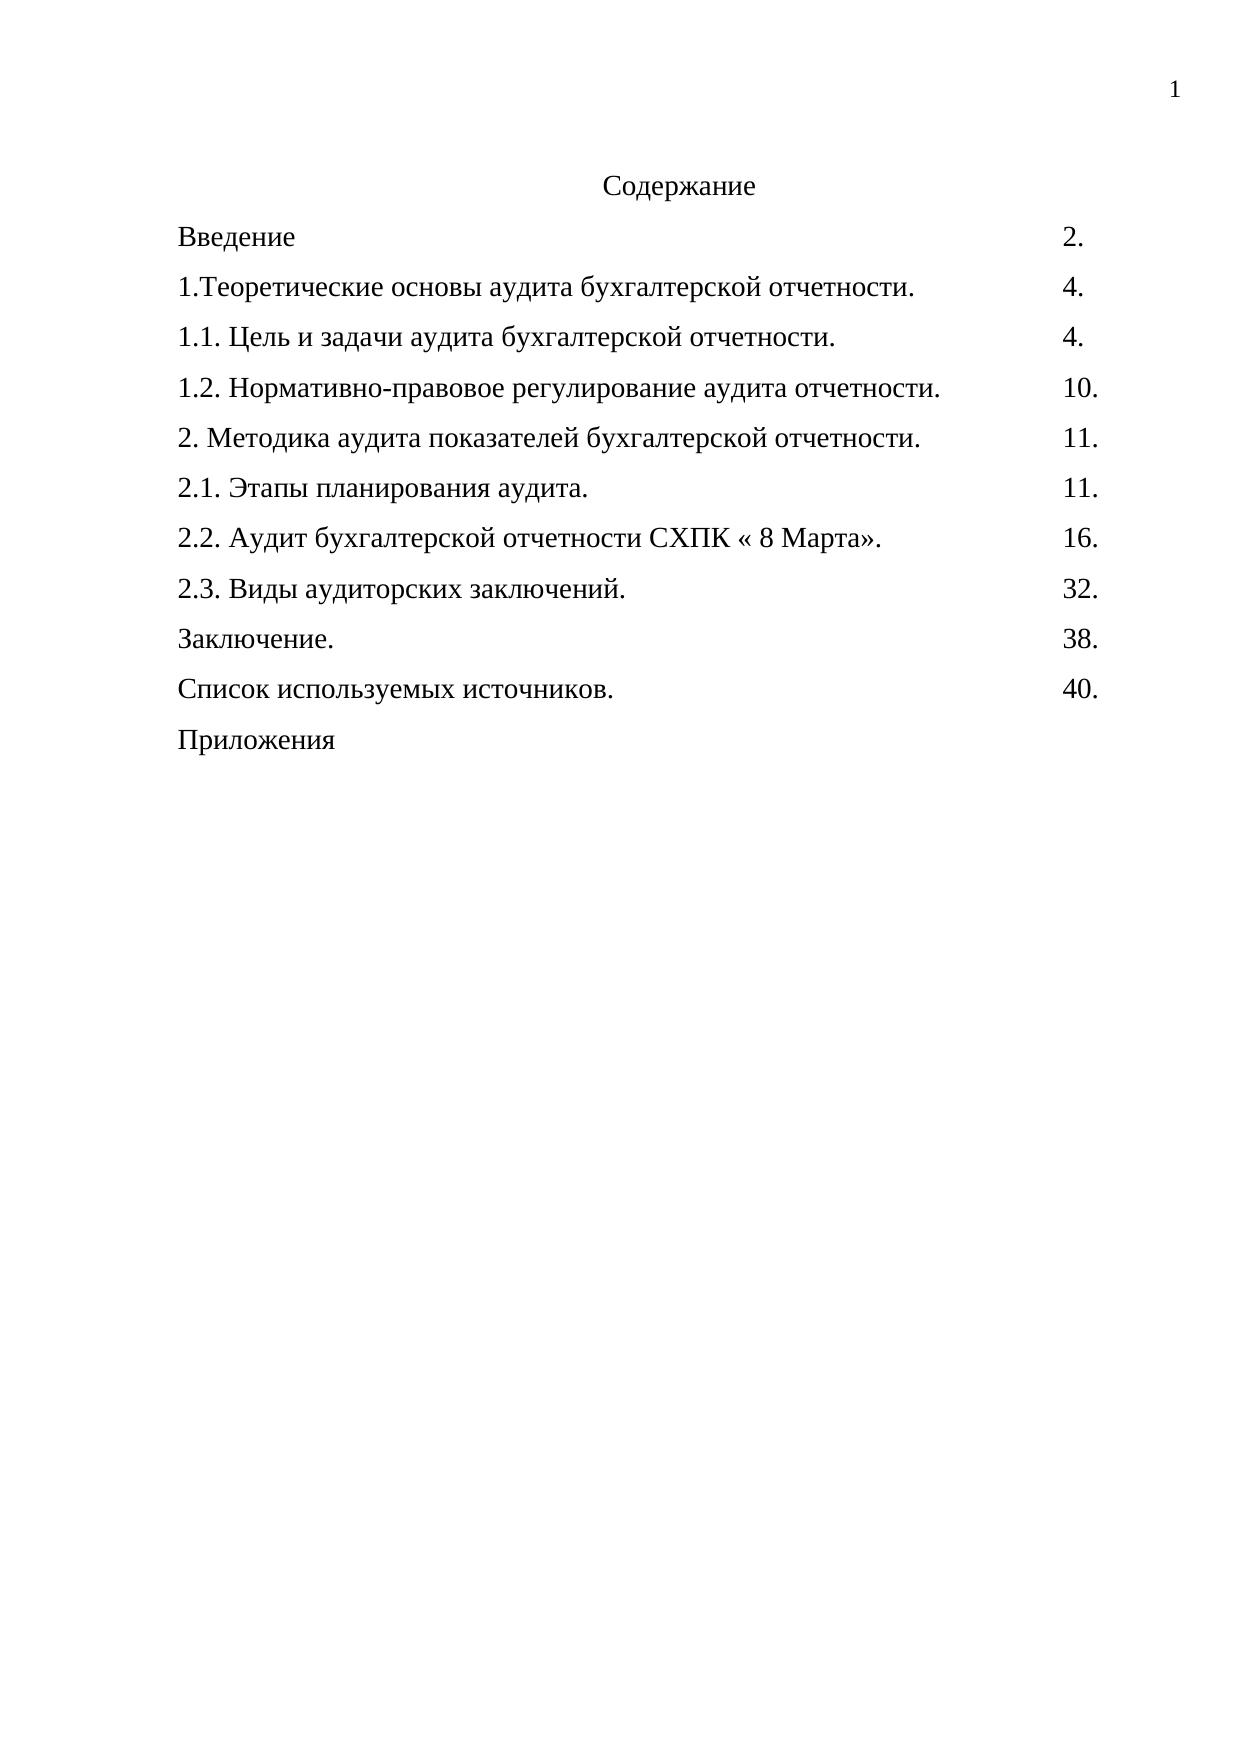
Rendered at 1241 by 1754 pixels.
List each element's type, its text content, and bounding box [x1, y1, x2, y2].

text Введение 2. [177, 219, 1181, 252]
text 2.3. Виды аудиторских заключений. 32. [177, 571, 1181, 604]
text 2. Методика аудита показателей бухгалтерской отчетности. 11. [177, 420, 1181, 453]
text 1.2. Нормативно-правовое регулирование аудита отчетности. 10. [177, 370, 1181, 403]
text 2.1. Этапы планирования аудита. 11. [177, 470, 1181, 504]
text Заключение. 38. [177, 621, 1181, 655]
text 1.1. Цель и задачи аудита бухгалтерской отчетности. 4. [177, 319, 1181, 353]
text Содержание [177, 168, 1181, 202]
text 1.Теоретические основы аудита бухгалтерской отчетности. 4. [177, 269, 1181, 303]
text 2.2. Аудит бухгалтерской отчетности СХПК « 8 Марта». 16. [177, 521, 1181, 554]
text Список используемых источников. 40. [177, 672, 1181, 705]
text Приложения [177, 722, 1181, 755]
